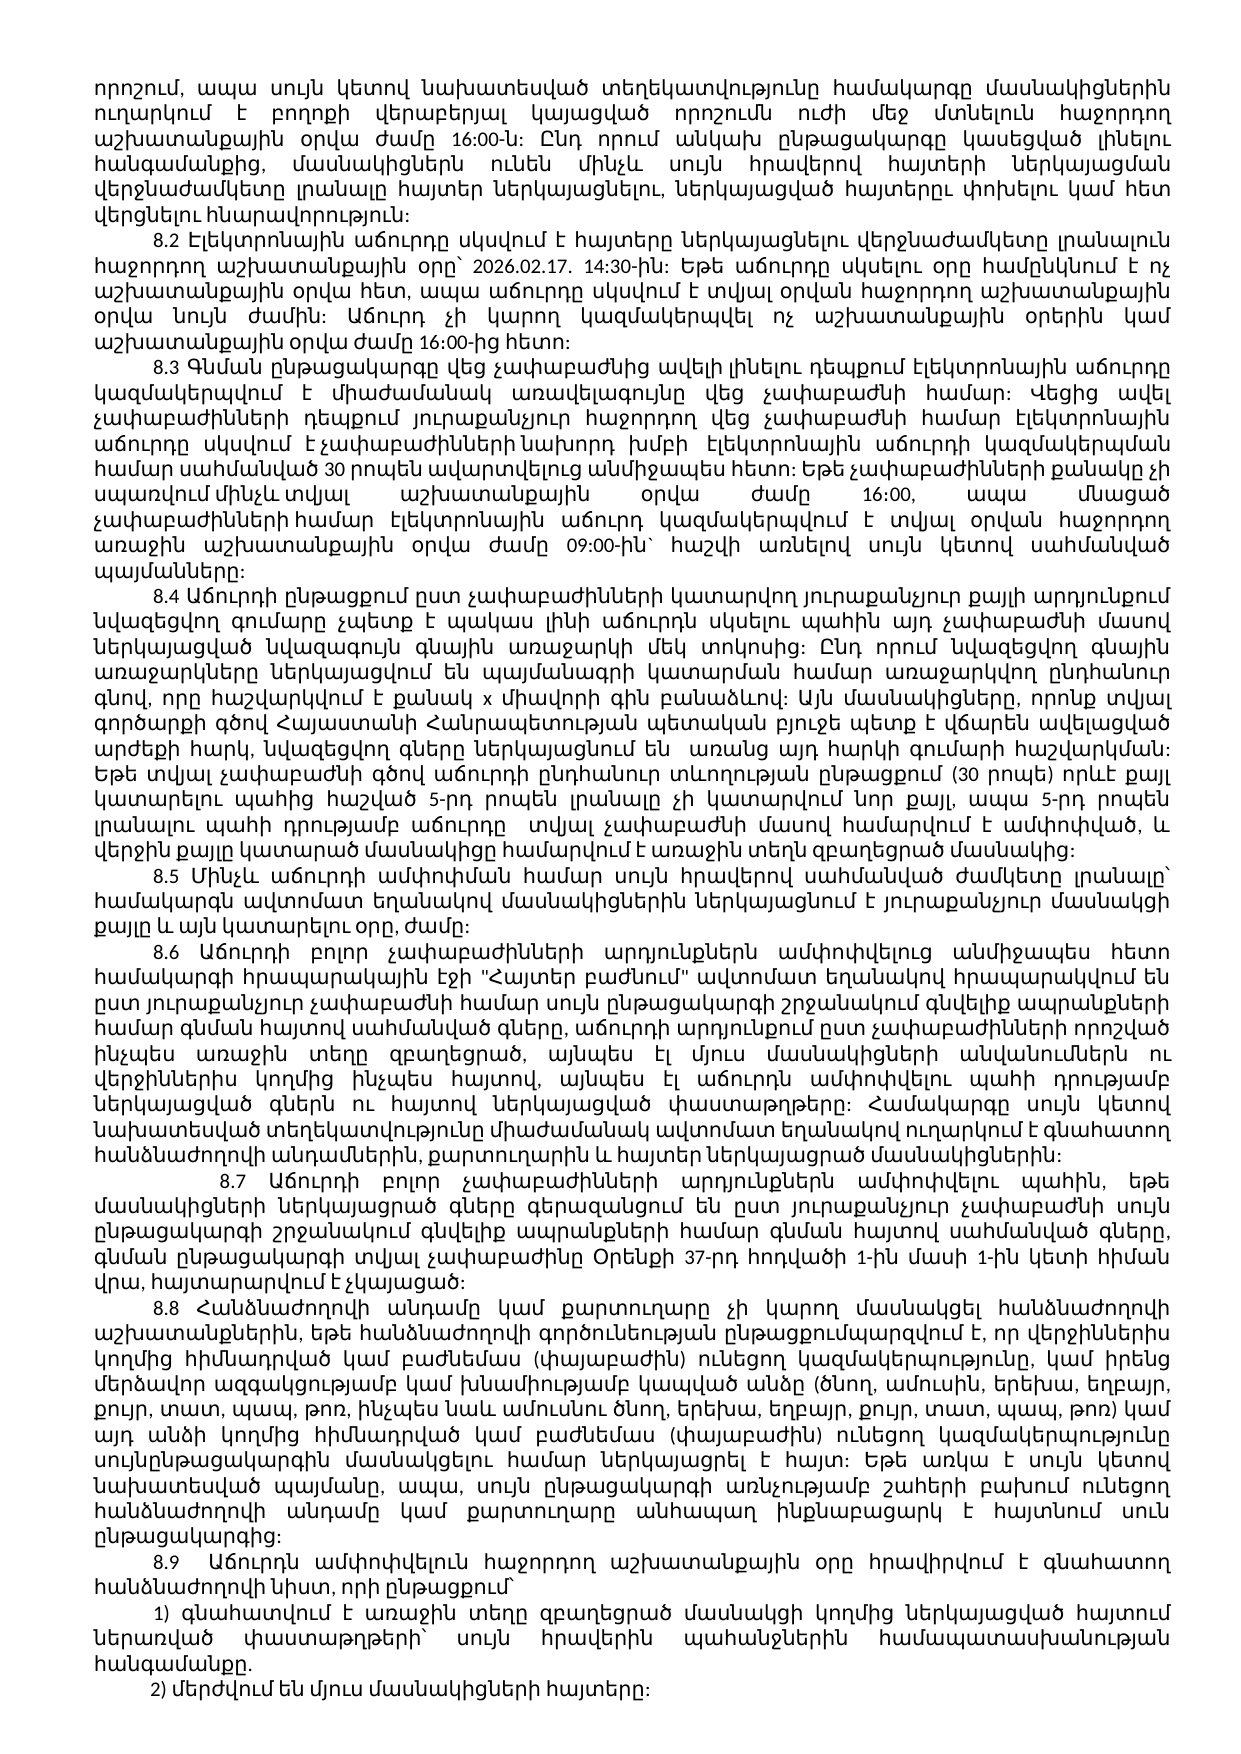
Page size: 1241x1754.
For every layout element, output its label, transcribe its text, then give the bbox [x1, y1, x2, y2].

text 8.3 Գնման ընթացակարգը վեց չափաբաժնից ավելի լինելու դեպքում էլեկտրոնային աճուրդը կազմակերպվում է միաժամանակ առավելագույնը վեց չափաբաժնի համար: Վեցից ավել չափաբաժինների դեպքում յուրաքանչյուր հաջորդող վեց չափաբաժնի համար էլեկտրոնային աճուրդը սկսվում է չափաբաժինների նախորդ խմբի էլեկտրոնային աճուրդի կազմակերպման համար սահմանված 30 րոպեն ավարտվելուց անմիջապես հետո: Եթե չափաբաժինների քանակը չի սպառվում մինչև տվյալ աշխատանքային օրվա ժամը 16։00, ապա մնացած չափաբաժինների համար էլեկտրոնային աճուրդ կազմակերպվում է տվյալ օրվան հաջորդող առաջին աշխատանքային օրվա ժամը 09:00-ին` հաշվի առնելով սույն կետով սահմանված պայմանները: [94, 354, 1171, 583]
text 8.8 Հանձնաժողովի անդամը կամ քարտուղարը չի կարող մասնակցել հանձնաժողովի աշխատանքներին, եթե հանձնաժողովի գործունեության ընթացքումպարզվում է, որ վերջիններիս կողմից հիմնադրված կամ բաժնեմաս (փայաբաժին) ունեցող կազմակերպությունը, կամ իրենց մերձավոր ազգակցությամբ կամ խնամիությամբ կապված անձը (ծնող, ամուսին, երեխա, եղբայր, քույր, տատ, պապ, թոռ, ինչպես նաև ամուսնու ծնող, երեխա, եղբայր, քույր, տատ, պապ, թոռ) կամ այդ անձի կողմից հիմնադրված կամ բաժնեմաս (փայաբաժին) ունեցող կազմակերպությունը սույնընթացակարգին մասնակցելու համար ներկայացրել է հայտ: Եթե առկա է սույն կետով նախատեսված պայմանը, ապա, սույն ընթացակարգի առնչությամբ շահերի բախում ունեցող հանձնաժողովի անդամը կամ քարտուղարը անհապաղ ինքնաբացարկ է հայտնում սուն ընթացակարգից: [94, 1295, 1171, 1549]
text 8.5 Մինչև աճուրդի ամփոփման համար սույն հրավերով սահմանված ժամկետը լրանալը՝ համակարգն ավտոմատ եղանակով մասնակիցներին ներկայացնում է յուրաքանչյուր մասնակցի քայլը և այն կատարելու օրը, ժամը: [94, 863, 1171, 939]
text 1) գնահատվում է առաջին տեղը զբաղեցրած մասնակցի կողմից ներկայացված հայտում ներառված փաստաթղթերի՝ սույն հրավերին պահանջներին համապատասխանության հանգամանքը. [94, 1600, 1171, 1676]
text 8.9 Աճուրդն ամփոփվելուն հաջորդող աշխատանքային օրը հրավիրվում է գնահատող հանձնաժողովի նիստ, որի ընթացքում՝ [94, 1549, 1171, 1600]
text 8.7 Աճուրդի բոլոր չափաբաժինների արդյունքներն ամփոփվելու պահին, եթե մասնակիցների ներկայացրած գները գերազանցում են ըստ յուրաքանչյուր չափաբաժնի սույն ընթացակարգի շրջանակում գնվելիք ապրանքների համար գնման հայտով սահմանված գները, գնման ընթացակարգի տվյալ չափաբաժինը Օրենքի 37-րդ հոդվածի 1-ին մասի 1-ին կետի հիման վրա, հայտարարվում է չկայացած: [94, 1168, 1171, 1295]
text 8.6 Աճուրդի բոլոր չափաբաժինների արդյունքներն ամփոփվելուց անմիջապես հետո համակարգի հրապարակային էջի "Հայտեր բաժնում" ավտոմատ եղանակով հրապարակվում են ըստ յուրաքանչյուր չափաբաժնի համար սույն ընթացակարգի շրջանակում գնվելիք ապրանքների համար գնման հայտով սահմանված գները, աճուրդի արդյունքում ըստ չափաբաժինների որոշված ինչպես առաջին տեղը զբաղեցրած, այնպես էլ մյուս մասնակիցների անվանումներն ու վերջիններիս կողմից ինչպես հայտով, այնպես էլ աճուրդն ամփոփվելու պահի դրությամբ ներկայացված գներն ու հայտով ներկայացված փաստաթղթերը: Համակարգը սույն կետով նախատեսված տեղեկատվությունը միաժամանակ ավտոմատ եղանակով ուղարկում է գնահատող հանձնաժողովի անդամներին, քարտուղարին և հայտեր ներկայացրած մասնակիցներին: [94, 939, 1171, 1168]
text 8.2 Էլեկտրոնային աճուրդը սկսվում է հայտերը ներկայացնելու վերջնաժամկետը լրանալուն հաջորդող աշխատանքային օրը՝ 2026.02.17. 14:30 -ին: Եթե աճուրդը սկսելու օրը համընկնում է ոչ աշխատանքային օրվա հետ, ապա աճուրդը սկսվում է տվյալ օրվան հաջորդող աշխատանքային օրվա նույն ժամին: Աճուրդ չի կարող կազմակերպվել ոչ աշխատանքային օրերին կամ աշխատանքային օրվա ժամը 16։00-ից հետո: [94, 227, 1171, 354]
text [94, 75, 1171, 227]
text 8.4 Աճուրդի ընթացքում ըստ չափաբաժինների կատարվող յուրաքանչյուր քայլի արդյունքում նվազեցվող գումարը չպետք է պակաս լինի աճուրդն սկսելու պահին այդ չափաբաժնի մասով ներկայացված նվազագույն գնային առաջարկի մեկ տոկոսից: Ընդ որում նվազեցվող գնային առաջարկները ներկայացվում են պայմանագրի կատարման համար առաջարկվող ընդհանուր գնով, որը հաշվարկվում է քանակ x միավորի գին բանաձևով: Այն մասնակիցները, որոնք տվյալ գործարքի գծով Հայաստանի Հանրապետության պետական բյուջե պետք է վճարեն ավելացված արժեքի հարկ, նվազեցվող գները ներկայացնում են առանց այդ հարկի գումարի հաշվարկման: Եթե տվյալ չափաբաժնի գծով աճուրդի ընդհանուր տևողության ընթացքում (30 րոպե) որևէ քայլ կատարելու պահից հաշված 5-րդ րոպեն լրանալը չի կատարվում նոր քայլ, ապա 5-րդ րոպեն լրանալու պահի դրությամբ աճուրդը տվյալ չափաբաժնի մասով համարվում է ամփոփված, և վերջին քայլը կատարած մասնակիցը համարվում է առաջին տեղն զբաղեցրած մասնակից: [94, 583, 1171, 863]
text 2) մերժվում են մյուս մասնակիցների հայտերը: [94, 1676, 1171, 1702]
